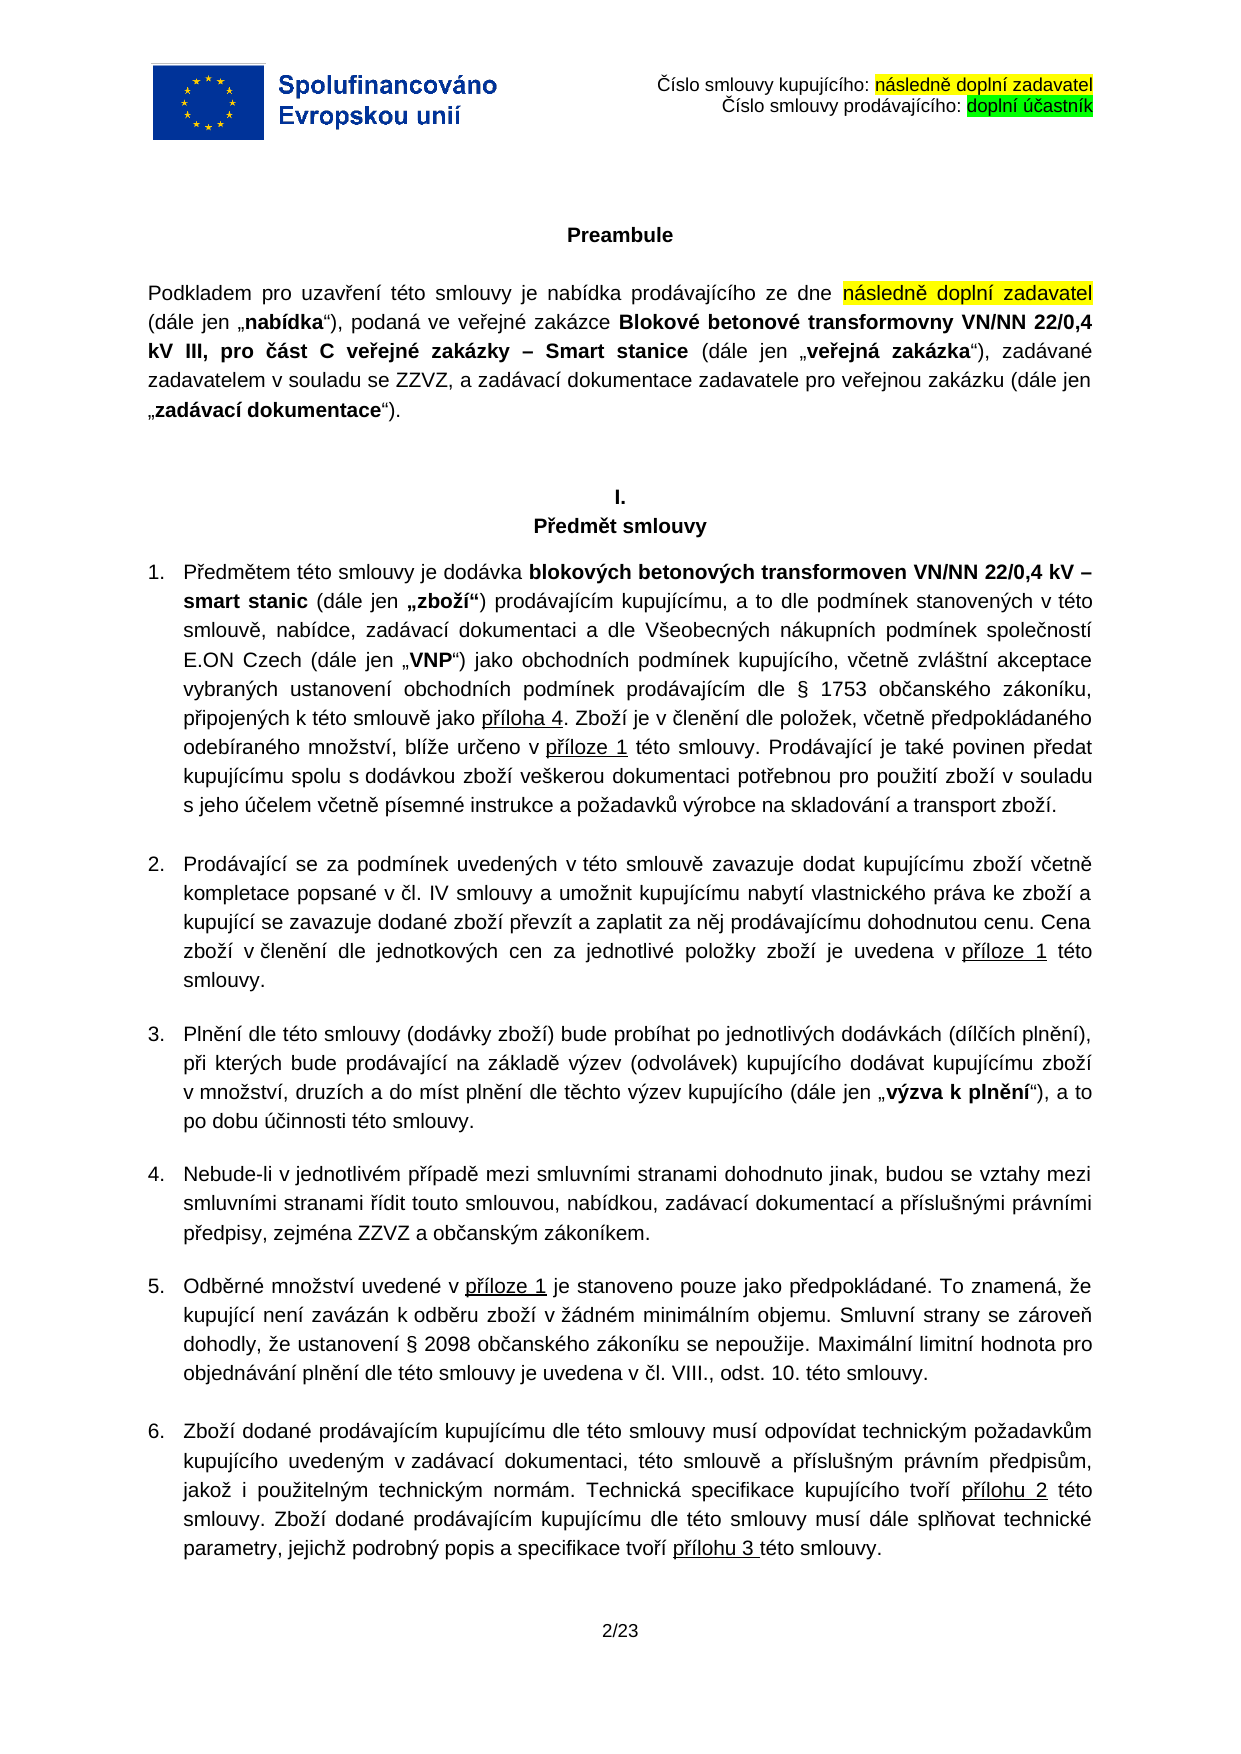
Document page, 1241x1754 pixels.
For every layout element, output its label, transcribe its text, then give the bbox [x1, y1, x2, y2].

picture [147, 60, 512, 146]
text I. [148, 480, 1093, 509]
text Předmět smlouvy [148, 509, 1093, 538]
list Plnění dle této smlouvy (dodávky zboží) bude probíhat po jednotlivých dodávkách (dílčích plnění), při kterých bude prodávající na základě výzev (odvolávek) kupujícího dodávat kupujícímu zboží v množství, druzích a do míst plnění dle těchto výzev kupujícího (dále jen „výzva k plnění“), a to po dobu účinnosti této smlouvy. [148, 1016, 1093, 1133]
list Zboží dodané prodávajícím kupujícímu dle této smlouvy musí odpovídat technickým požadavkům kupujícího uvedeným v zadávací dokumentaci, této smlouvě a příslušným právním předpisům, jakož i použitelným technickým normám. Technická specifikace kupujícího tvoří přílohu 2 této smlouvy. Zboží dodané prodávajícím kupujícímu dle této smlouvy musí dále splňovat technické parametry, jejichž podrobný popis a specifikace tvoří přílohu 3 této smlouvy. [148, 1414, 1093, 1560]
text Preambule [148, 217, 1093, 246]
list Nebude-li v jednotlivém případě mezi smluvními stranami dohodnuto jinak, budou se vztahy mezi smluvními stranami řídit touto smlouvou, nabídkou, zadávací dokumentací a příslušnými právními předpisy, zejména ZZVZ a občanským zákoníkem. [148, 1157, 1093, 1244]
list Odběrné množství uvedené v příloze 1 je stanoveno pouze jako předpokládané. To znamená, že kupující není zavázán k odběru zboží v žádném minimálním objemu. Smluvní strany se zároveň dohodly, že ustanovení § 2098 občanského zákoníku se nepoužije. Maximální limitní hodnota pro objednávání plnění dle této smlouvy je uvedena v čl. VIII., odst. 10. této smlouvy. [148, 1268, 1093, 1385]
list Předmětem této smlouvy je dodávka blokových betonových transformoven VN/NN 22/0,4 kV – smart stanic (dále jen „zboží“) prodávajícím kupujícímu, a to dle podmínek stanovených v této smlouvě, nabídce, zadávací dokumentaci a dle Všeobecných nákupních podmínek společností E.ON Czech (dále jen „VNP“) jako obchodních podmínek kupujícího, včetně zvláštní akceptace vybraných ustanovení obchodních podmínek prodávajícím dle § 1753 občanského zákoníku, připojených k této smlouvě jako příloha 4. Zboží je v členění dle položek, včetně předpokládaného odebíraného množství, blíže určeno v příloze 1 této smlouvy. Prodávající je také povinen předat kupujícímu spolu s dodávkou zboží veškerou dokumentaci potřebnou pro použití zboží v souladu s jeho účelem včetně písemné instrukce a požadavků výrobce na skladování a transport zboží. [148, 555, 1093, 817]
list Prodávající se za podmínek uvedených v této smlouvě zavazuje dodat kupujícímu zboží včetně kompletace popsané v čl. IV smlouvy a umožnit kupujícímu nabytí vlastnického práva ke zboží a kupující se zavazuje dodané zboží převzít a zaplatit za něj prodávajícímu dohodnutou cenu. Cena zboží v členění dle jednotkových cen za jednotlivé položky zboží je uvedena v příloze 1 této smlouvy. [148, 846, 1093, 992]
text Podkladem pro uzavření této smlouvy je nabídka prodávajícího ze dne následně doplní zadavatel (dále jen „nabídka“), podaná ve veřejné zakázce Blokové betonové transformovny VN/NN 22/0,4 kV III, pro část C veřejné zakázky – Smart stanice (dále jen „veřejná zakázka“), zadávané zadavatelem v souladu se ZZVZ, a zadávací dokumentace zadavatele pro veřejnou zakázku (dále jen „zadávací dokumentace“). [148, 276, 1093, 421]
